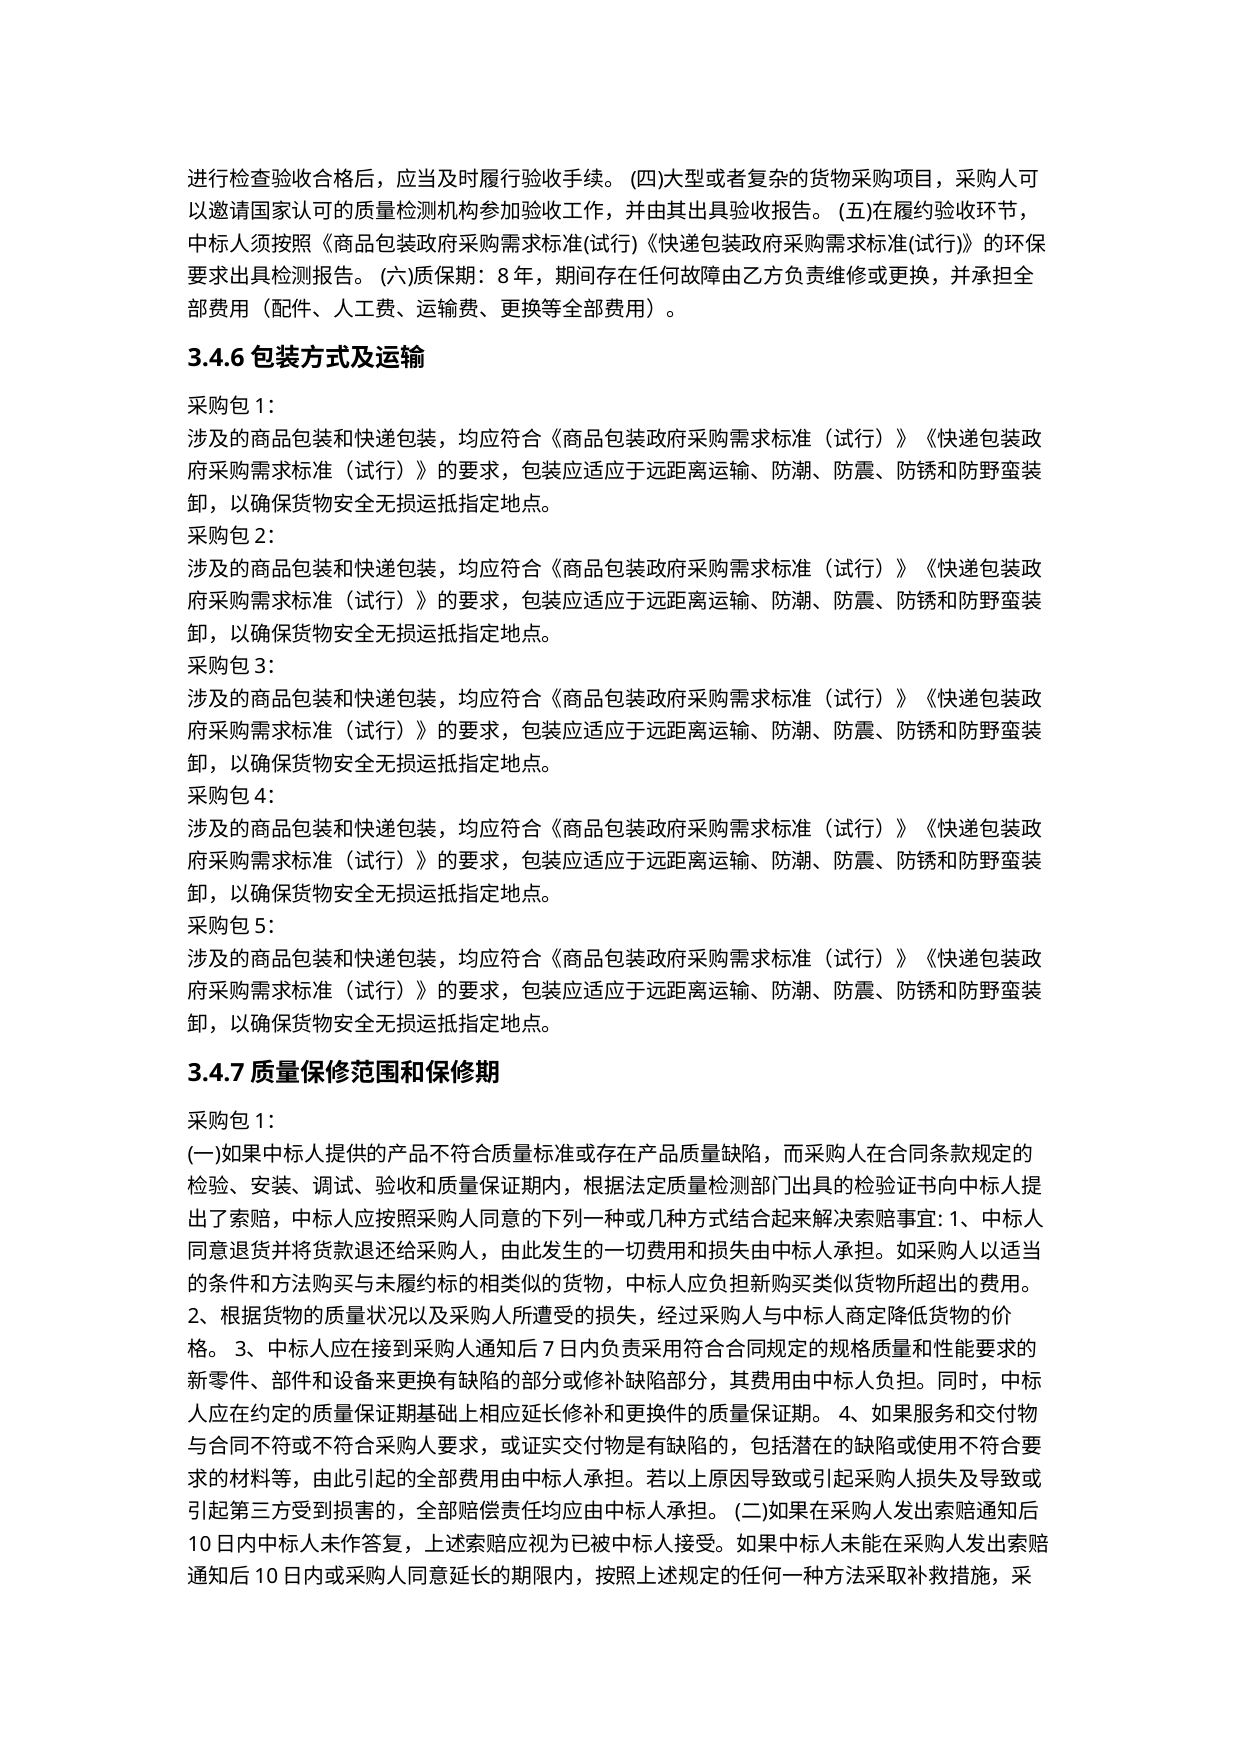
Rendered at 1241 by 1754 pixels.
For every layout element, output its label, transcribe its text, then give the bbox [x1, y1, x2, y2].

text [187, 162, 1053, 324]
text 采购包4： [187, 779, 1053, 812]
text 采购包2： [187, 519, 1053, 552]
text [187, 1137, 1053, 1592]
text 涉及的商品包装和快递包装，均应符合《商品包装政府采购需求标准（试行）》《快递包装政府采购需求标准（试行）》的要求，包装应适应于远距离运输、防潮、防震、防锈和防野蛮装卸，以确保货物安全无损运抵指定地点。 [187, 812, 1053, 909]
text 涉及的商品包装和快递包装，均应符合《商品包装政府采购需求标准（试行）》《快递包装政府采购需求标准（试行）》的要求，包装应适应于远距离运输、防潮、防震、防锈和防野蛮装卸，以确保货物安全无损运抵指定地点。 [187, 682, 1053, 779]
text 3.4.6包装方式及运输 [187, 324, 1053, 389]
text 3.4.7质量保修范围和保修期 [187, 1039, 1053, 1104]
text 采购包5： [187, 909, 1053, 942]
text 采购包1： [187, 389, 1053, 422]
text 采购包1： [187, 1104, 1053, 1137]
text 涉及的商品包装和快递包装，均应符合《商品包装政府采购需求标准（试行）》《快递包装政府采购需求标准（试行）》的要求，包装应适应于远距离运输、防潮、防震、防锈和防野蛮装卸，以确保货物安全无损运抵指定地点。 [187, 942, 1053, 1039]
text 采购包3： [187, 649, 1053, 682]
text 涉及的商品包装和快递包装，均应符合《商品包装政府采购需求标准（试行）》《快递包装政府采购需求标准（试行）》的要求，包装应适应于远距离运输、防潮、防震、防锈和防野蛮装卸，以确保货物安全无损运抵指定地点。 [187, 422, 1053, 519]
text 涉及的商品包装和快递包装，均应符合《商品包装政府采购需求标准（试行）》《快递包装政府采购需求标准（试行）》的要求，包装应适应于远距离运输、防潮、防震、防锈和防野蛮装卸，以确保货物安全无损运抵指定地点。 [187, 552, 1053, 649]
